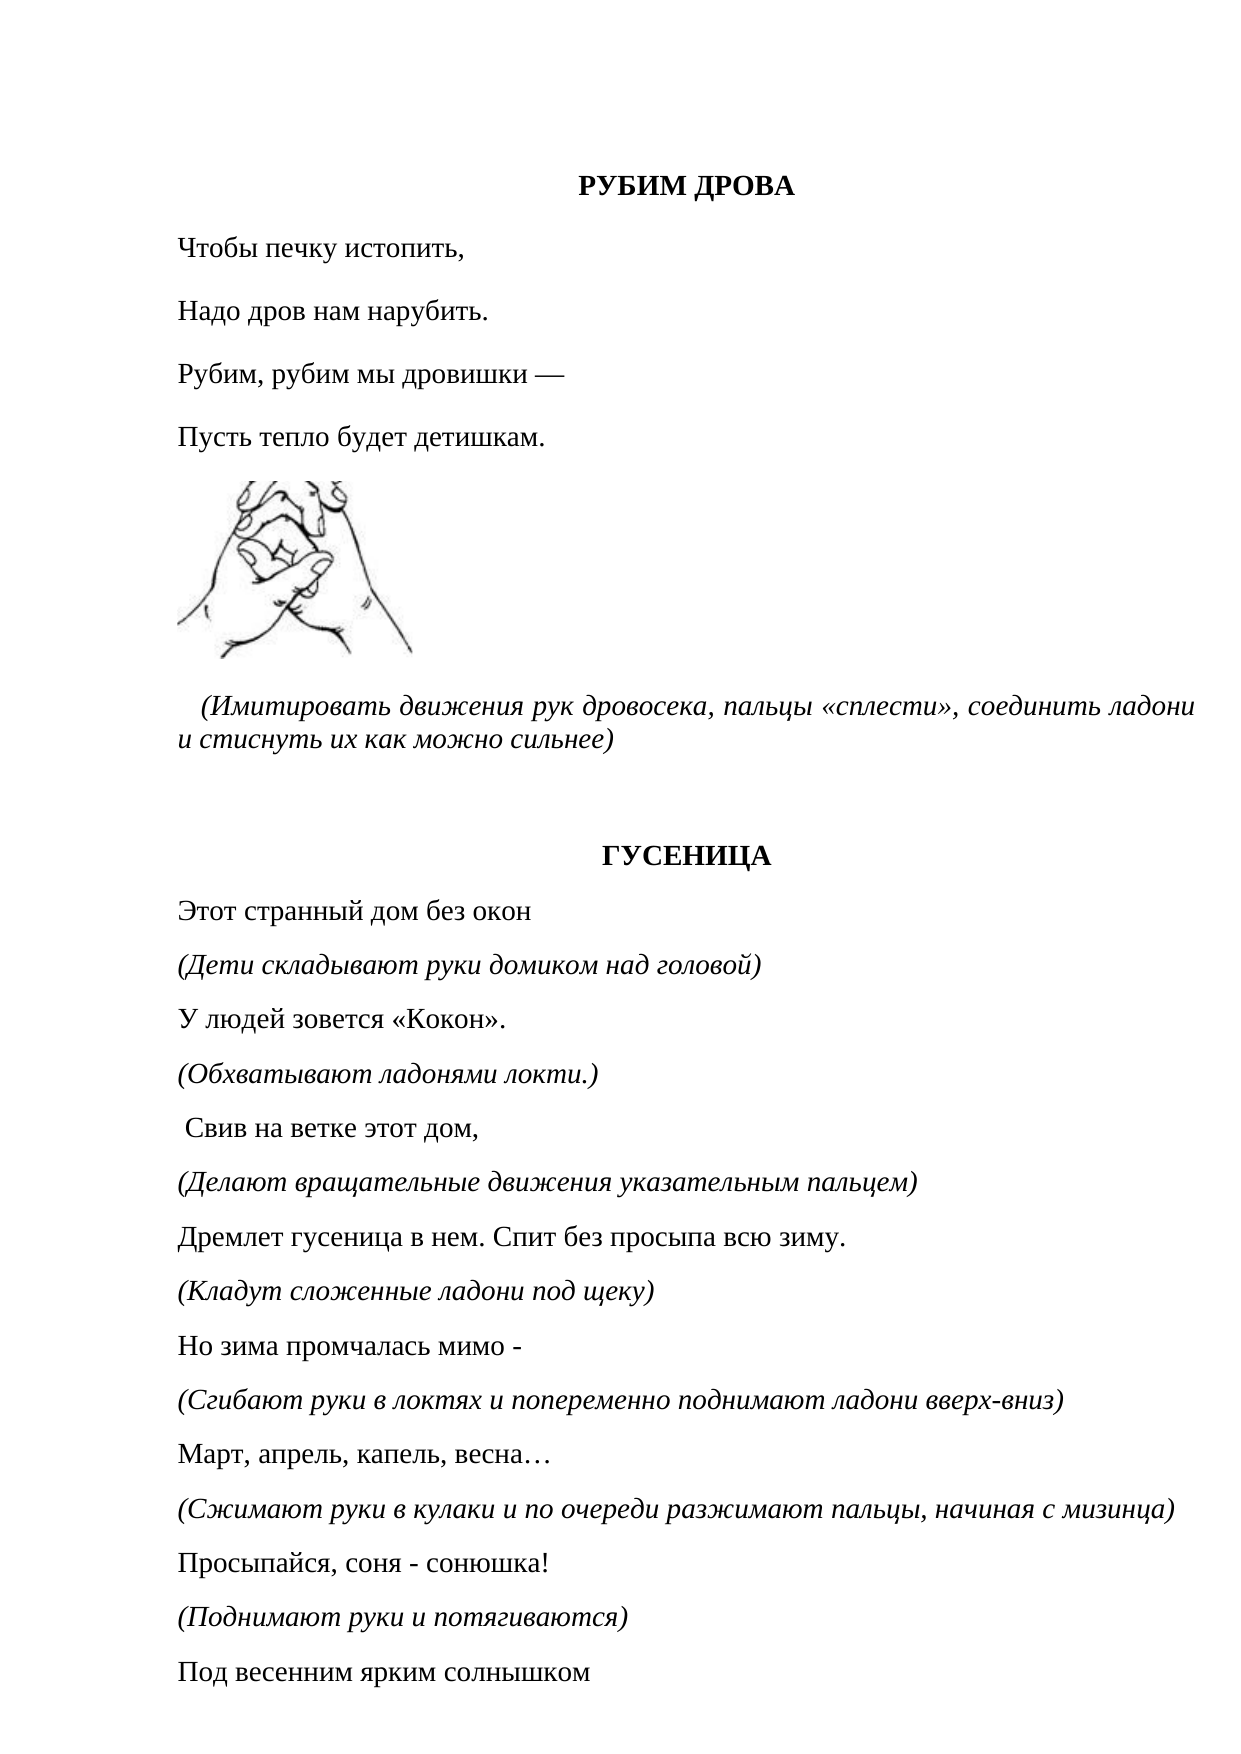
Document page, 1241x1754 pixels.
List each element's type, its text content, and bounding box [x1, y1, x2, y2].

text Рубим, рубим мы дровишки — [177, 356, 1196, 389]
text Март, апрель, капель, весна… [177, 1436, 1196, 1470]
text (Имитировать движения рук дровосека, пальцы «сплести», соединить ладони и стиснуть их как можно сильнее) [177, 688, 1196, 755]
text (Дети складывают руки домиком над головой) [177, 947, 1196, 981]
picture [177, 481, 413, 659]
text Но зима промчалась мимо - [177, 1328, 1196, 1361]
text Просыпайся, соня - сонюшка! [177, 1545, 1196, 1579]
text (Сгибают руки в локтях и попеременно поднимают ладони вверх-вниз) [177, 1382, 1196, 1416]
text Чтобы печку истопить, [177, 231, 1196, 264]
text Свив на ветке этот дом, [177, 1110, 1196, 1144]
text У людей зовется «Кокон». [177, 1001, 1196, 1035]
text (Кладут сложенные ладони под щеку) [177, 1273, 1196, 1307]
text (Делают вращательные движения указательным пальцем) [177, 1164, 1196, 1198]
text Надо дров нам нарубить. [177, 293, 1196, 327]
text (Поднимают руки и потягиваются) [177, 1599, 1196, 1633]
text Этот странный дом без окон [177, 893, 1196, 926]
text Дремлет гусеница в нем. Спит без просыпа всю зиму. [177, 1219, 1196, 1252]
text РУБИМ ДРОВА [177, 168, 1196, 201]
text ГУСЕНИЦА [177, 838, 1196, 872]
text Пусть тепло будет детишкам. [177, 419, 1196, 452]
text (Сжимают руки в кулаки и по очереди разжимают пальцы, начиная с мизинца) [177, 1491, 1196, 1524]
text Под весенним ярким солнышком [177, 1654, 1196, 1687]
text (Обхватывают ладонями локти.) [177, 1056, 1196, 1089]
